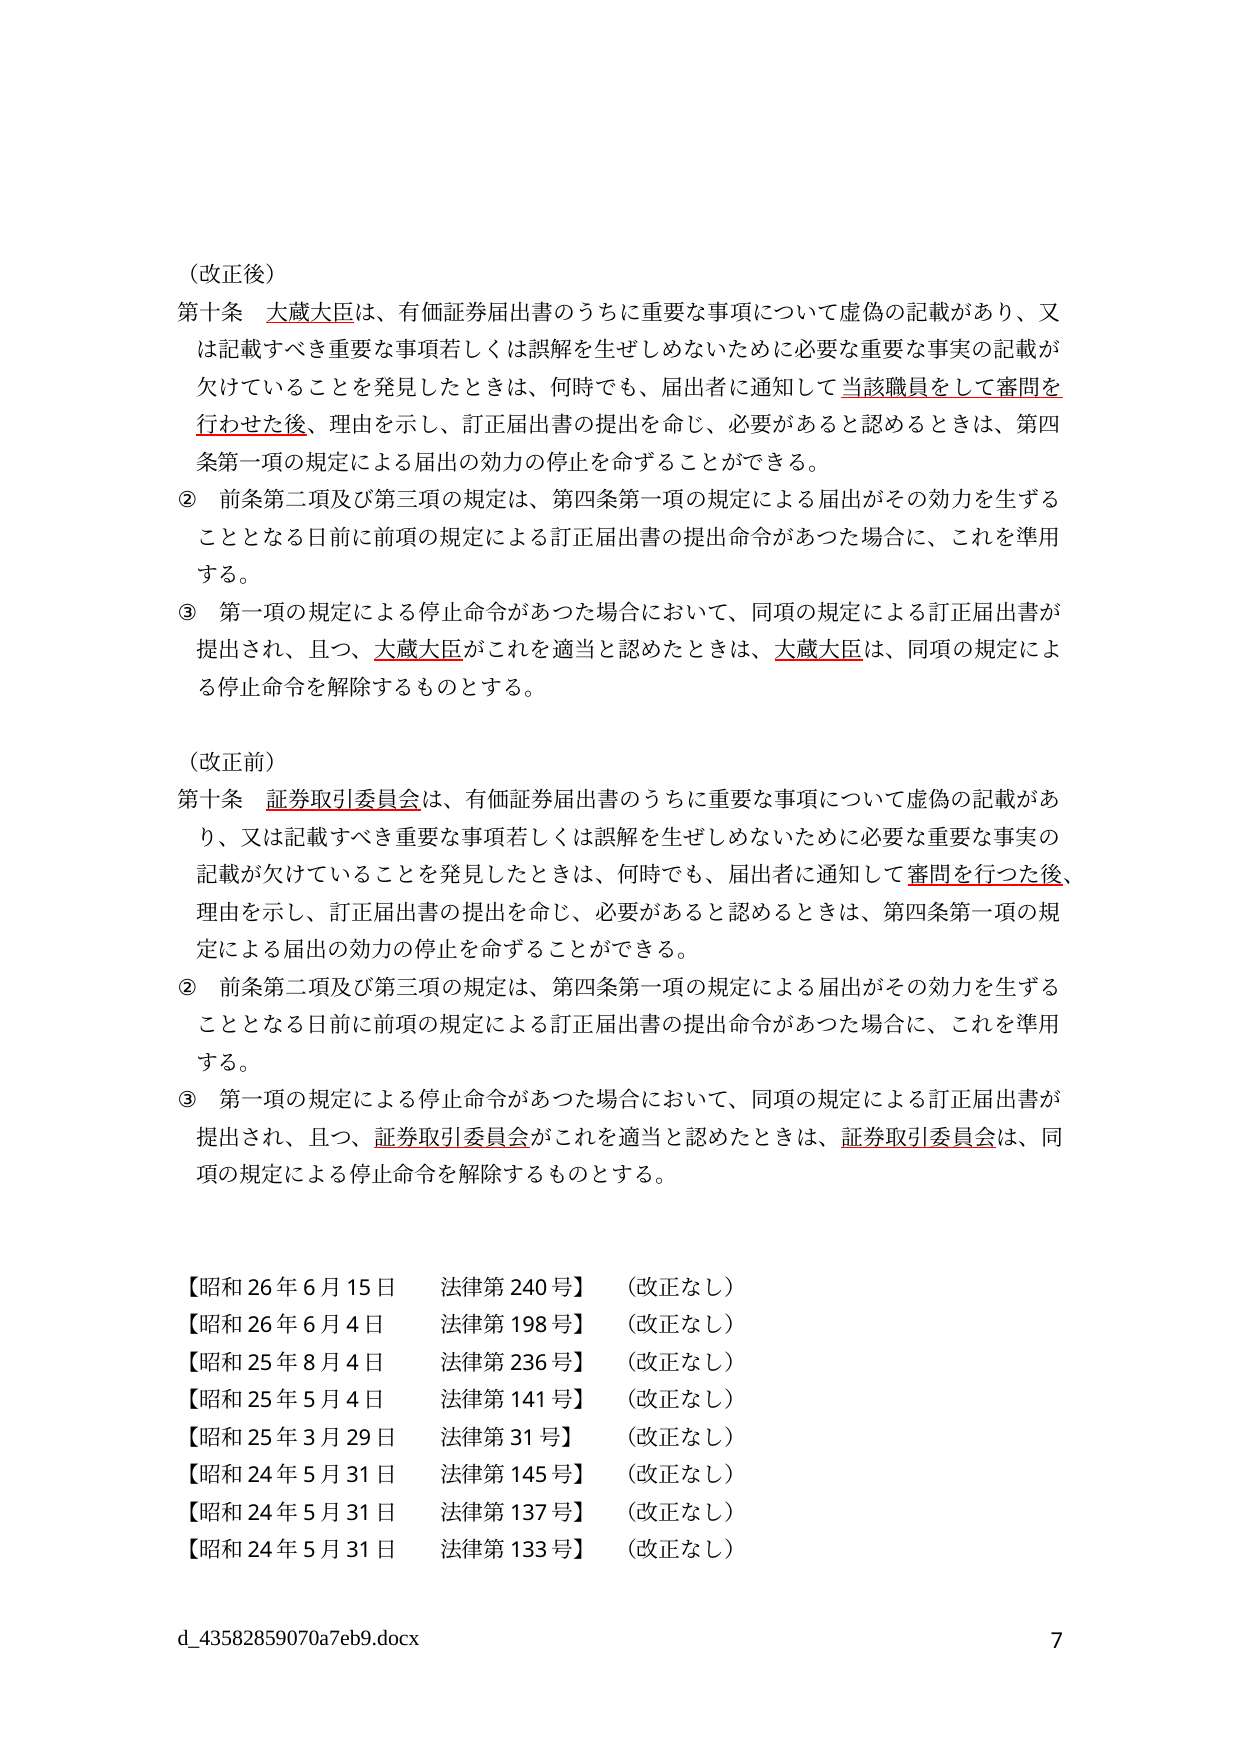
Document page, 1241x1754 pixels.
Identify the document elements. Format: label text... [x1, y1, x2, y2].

text 第十条 大蔵大臣は、有価証券届出書のうちに重要な事項について虚偽の記載があり、又は記載すべき重要な事項若しくは誤解を生ぜしめないために必要な重要な事実の記載が欠けていることを発見したときは、何時でも、届出者に通知して当該職員をして審問を行わせた後、理由を示し、訂正届出書の提出を命じ、必要があると認めるときは、第四条第一項の規定による届出の効力の停止を命ずることができる。 [177, 292, 1063, 479]
text 第十条 証券取引委員会は、有価証券届出書のうちに重要な事項について虚偽の記載があり、又は記載すべき重要な事項若しくは誤解を生ぜしめないために必要な重要な事実の記載が欠けていることを発見したときは、何時でも、届出者に通知して審問を行つた後、理由を示し、訂正届出書の提出を命じ、必要があると認めるときは、第四条第一項の規定による届出の効力の停止を命ずることができる。 [177, 779, 1063, 967]
text ② 前条第二項及び第三項の規定は、第四条第一項の規定による届出がその効力を生ずることとなる日前に前項の規定による訂正届出書の提出命令があつた場合に、これを準用する。 [177, 967, 1063, 1079]
text 【昭和24年5月31日 法律第137号】 （改正なし） [177, 1492, 1063, 1529]
text ③ 第一項の規定による停止命令があつた場合において、同項の規定による訂正届出書が提出され、且つ、大蔵大臣がこれを適当と認めたときは、大蔵大臣は、同項の規定による停止命令を解除するものとする。 [177, 592, 1063, 704]
text （改正後） [177, 254, 1063, 292]
text （改正前） [177, 742, 1063, 779]
text 【昭和26年6月15日 法律第240号】 （改正なし） [177, 1267, 1063, 1304]
text 【昭和25年5月4日 法律第141号】 （改正なし） [177, 1379, 1063, 1417]
text 【昭和25年3月29日 法律第31号】 （改正なし） [177, 1417, 1063, 1454]
text ③ 第一項の規定による停止命令があつた場合において、同項の規定による訂正届出書が提出され、且つ、証券取引委員会がこれを適当と認めたときは、証券取引委員会は、同項の規定による停止命令を解除するものとする。 [177, 1079, 1063, 1192]
text 【昭和24年5月31日 法律第133号】 （改正なし） [177, 1529, 1063, 1567]
text 【昭和24年5月31日 法律第145号】 （改正なし） [177, 1454, 1063, 1492]
text 【昭和26年6月4日 法律第198号】 （改正なし） [177, 1304, 1063, 1342]
text ② 前条第二項及び第三項の規定は、第四条第一項の規定による届出がその効力を生ずることとなる日前に前項の規定による訂正届出書の提出命令があつた場合に、これを準用する。 [177, 479, 1063, 592]
text 【昭和25年8月4日 法律第236号】 （改正なし） [177, 1342, 1063, 1379]
